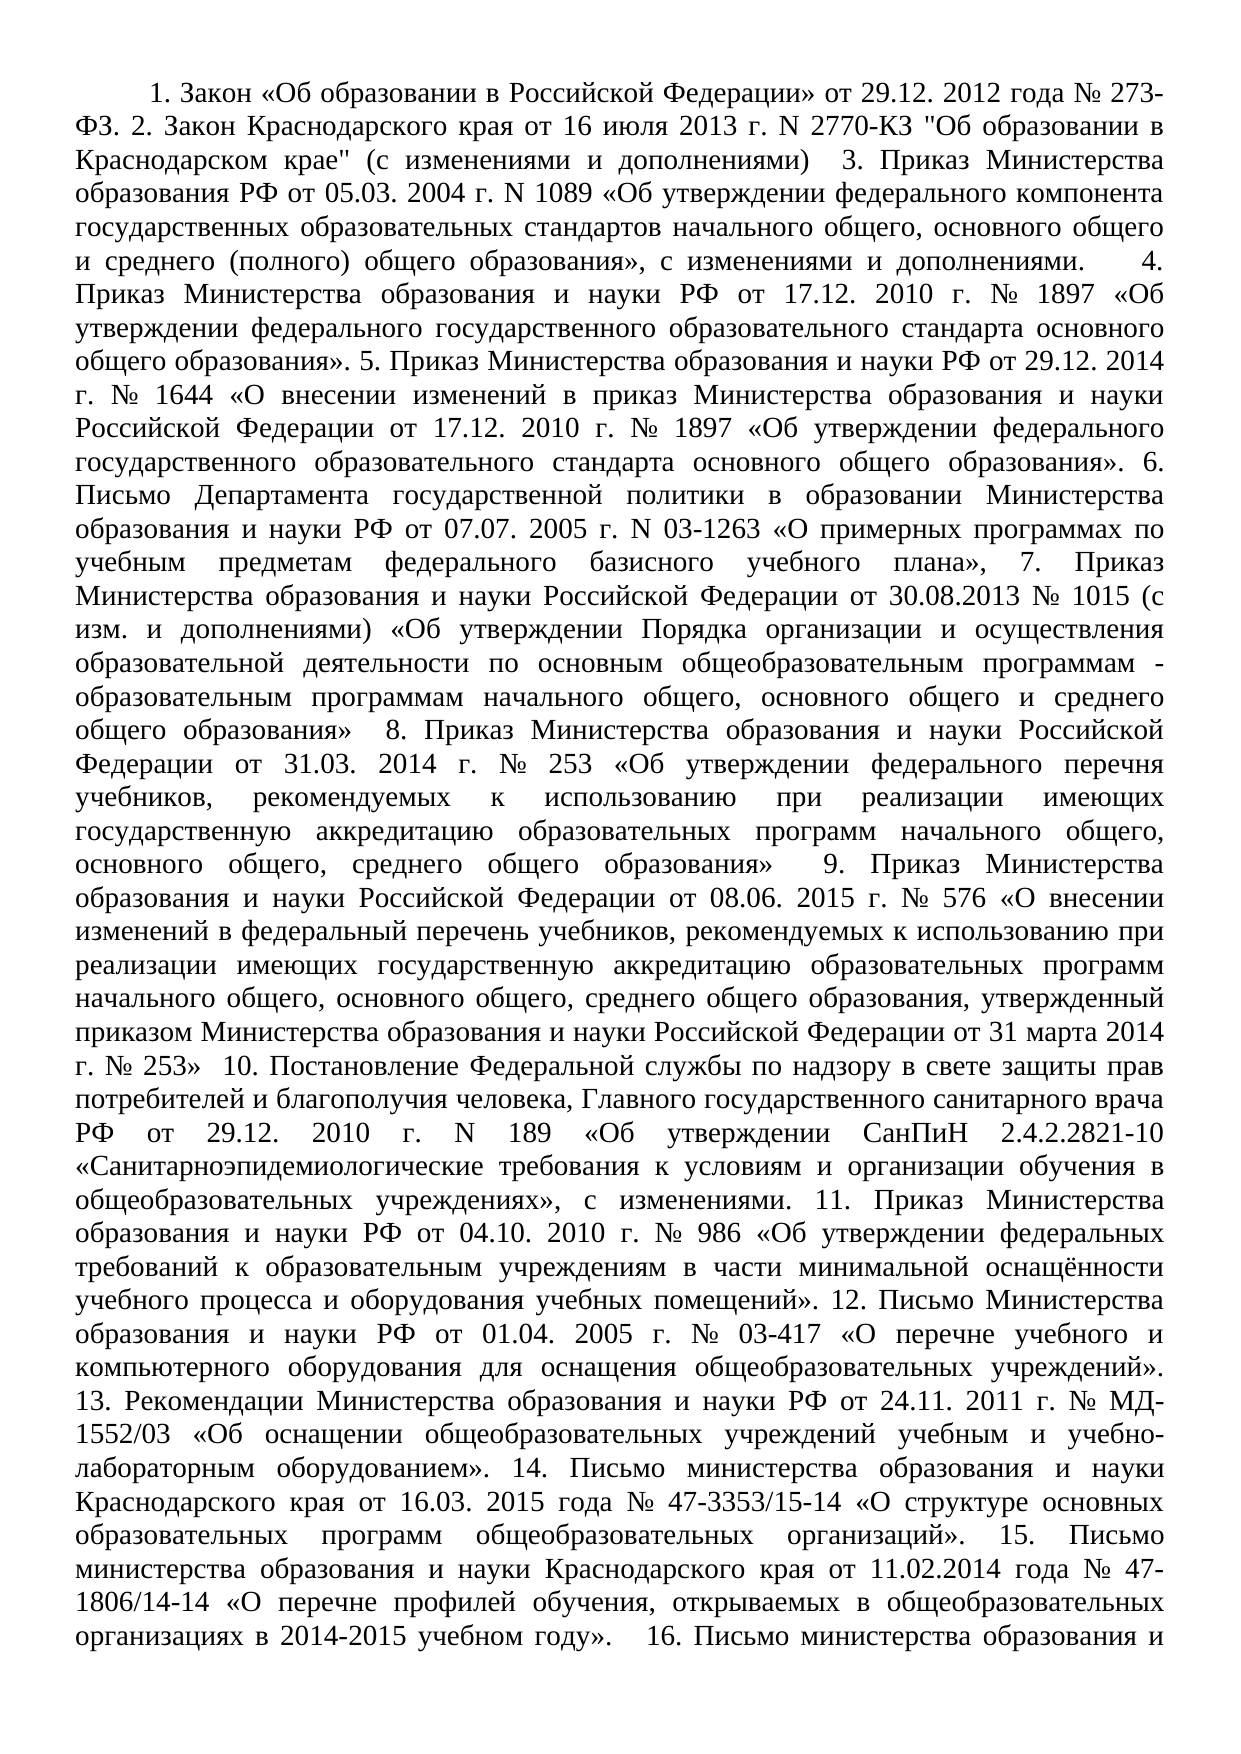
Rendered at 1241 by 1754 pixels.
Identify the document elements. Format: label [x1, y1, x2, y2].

text [75, 75, 1165, 1651]
